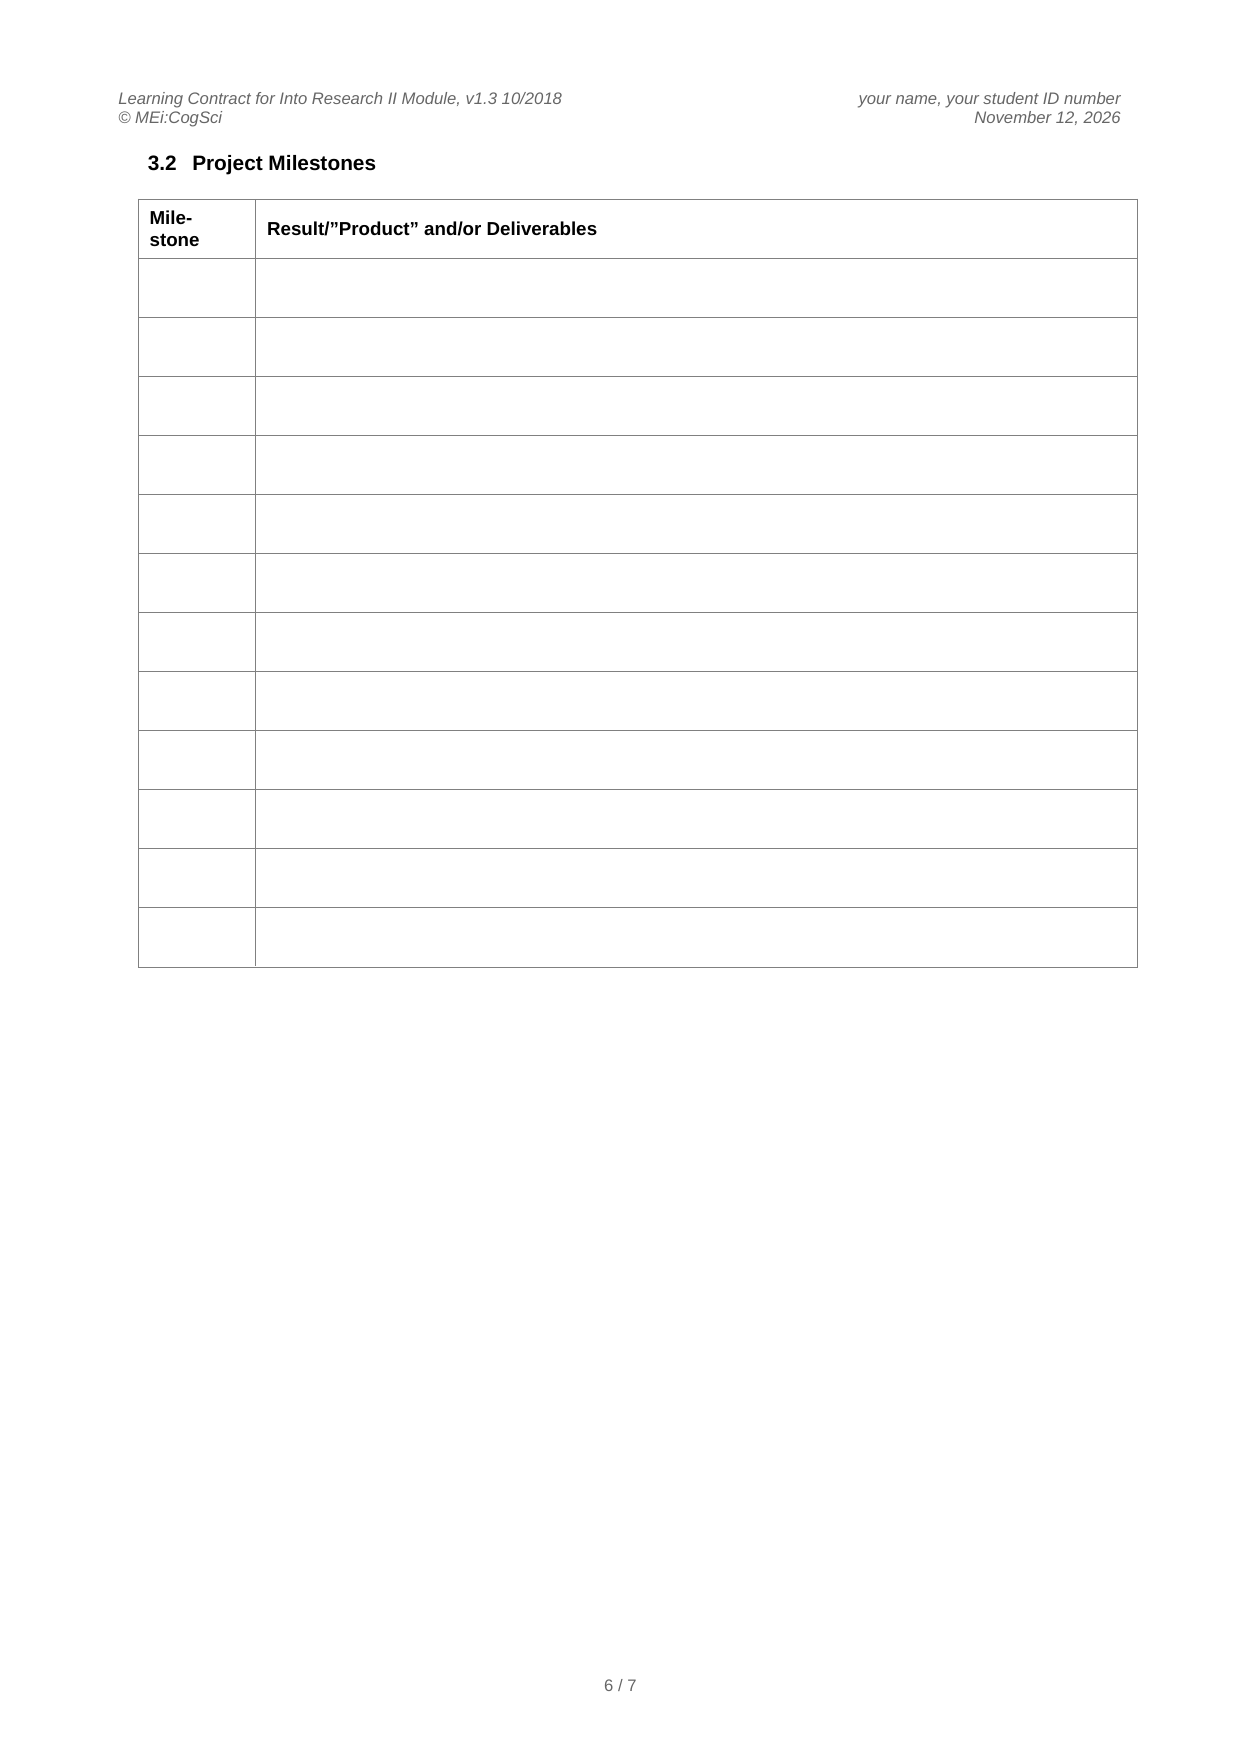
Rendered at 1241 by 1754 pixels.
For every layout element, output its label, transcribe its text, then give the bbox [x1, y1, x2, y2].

table_cell [256, 377, 1137, 435]
table_cell [139, 672, 255, 730]
table_cell [139, 436, 255, 494]
table_cell [139, 318, 255, 376]
table_cell [256, 790, 1137, 848]
table_cell [139, 731, 255, 789]
table_cell [139, 259, 255, 317]
table_cell [256, 672, 1137, 730]
table_cell [256, 436, 1137, 494]
table_cell [139, 377, 255, 435]
table_cell [139, 554, 255, 612]
table_cell [256, 613, 1137, 671]
table_cell [256, 259, 1137, 317]
table_header Result/”Product” and/or Deliverables [256, 200, 1137, 258]
table_cell [256, 908, 1137, 966]
table_cell [139, 849, 255, 907]
table_cell [256, 495, 1137, 553]
table_cell [139, 613, 255, 671]
table_cell [256, 554, 1137, 612]
table_cell [139, 495, 255, 553]
table_cell [256, 731, 1137, 789]
table_cell [256, 318, 1137, 376]
table_header Mile- stone [139, 200, 255, 258]
subtitle Project Milestones [148, 151, 1122, 174]
table_cell [139, 908, 255, 966]
table_cell [256, 849, 1137, 907]
table_cell [139, 790, 255, 848]
